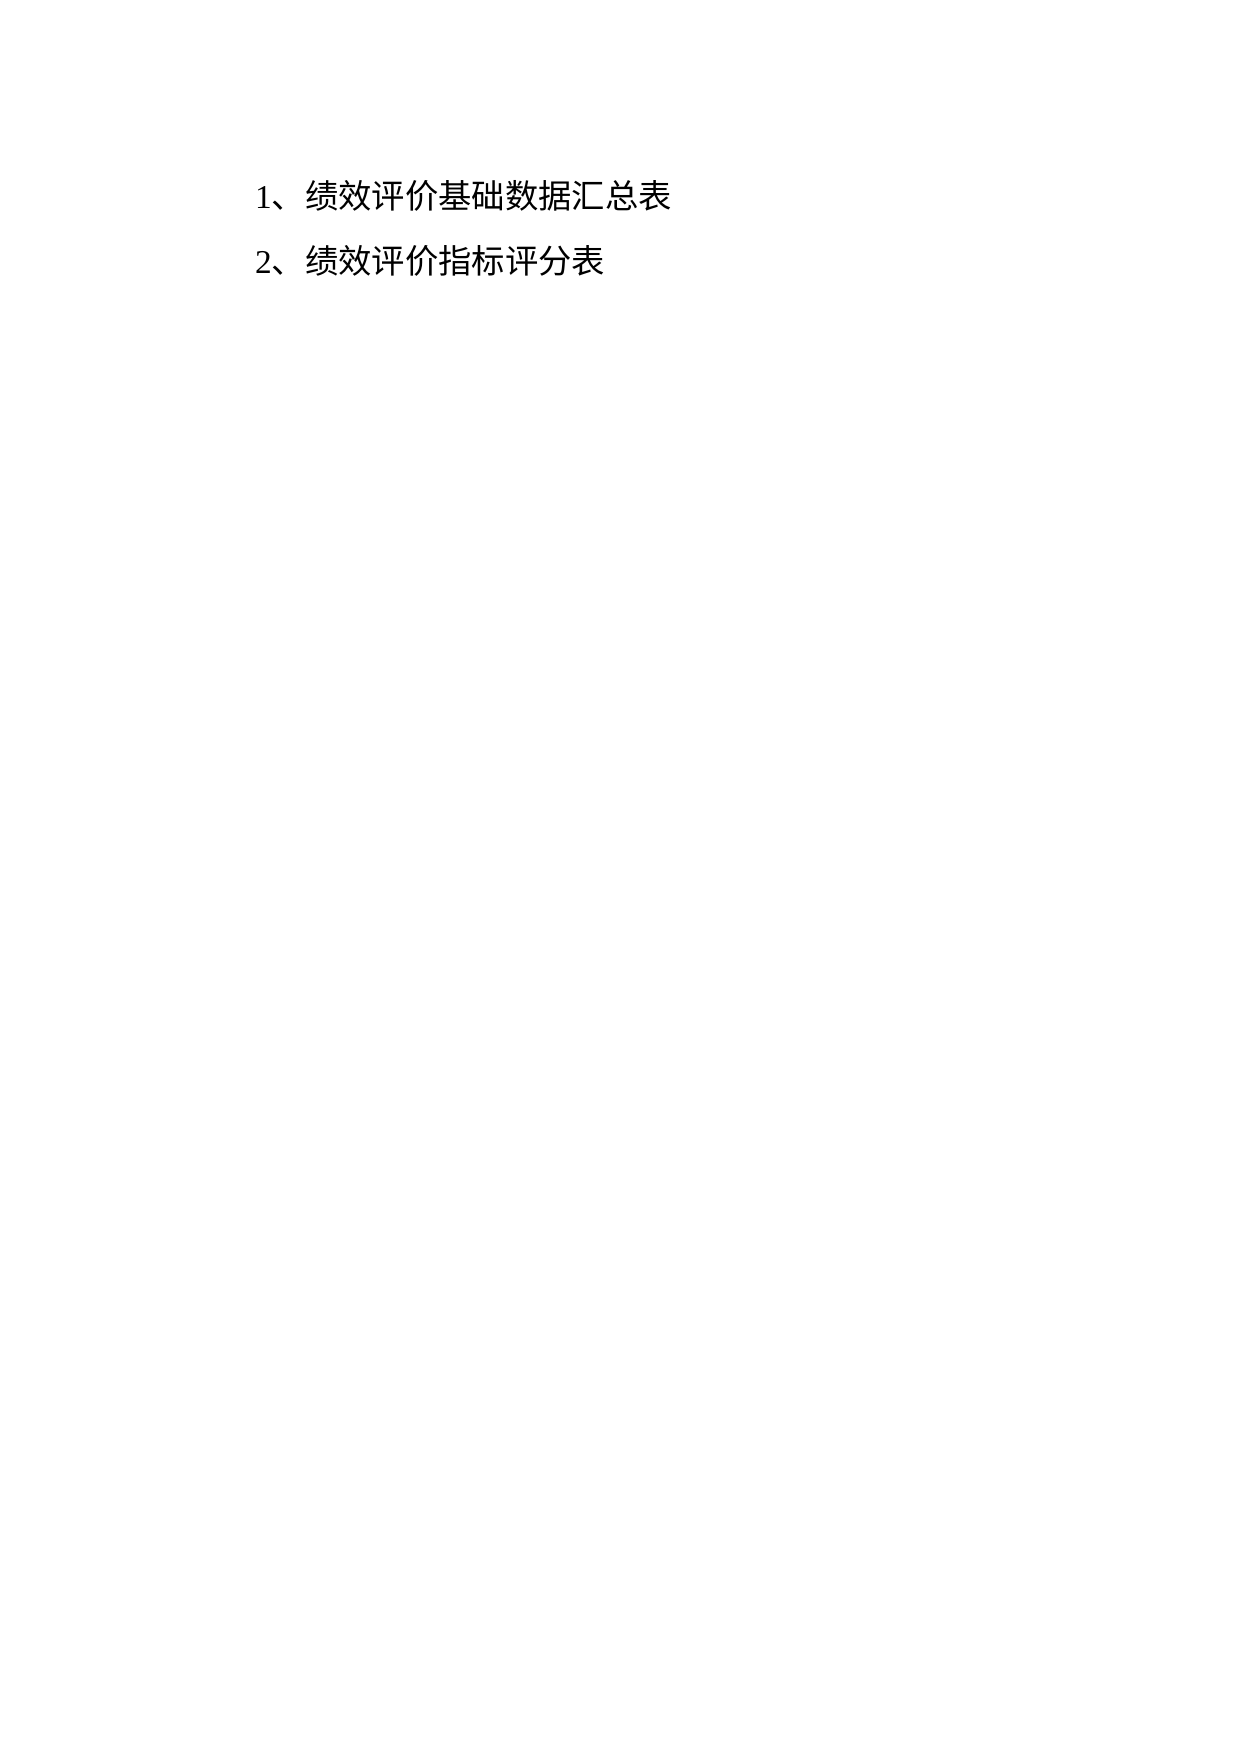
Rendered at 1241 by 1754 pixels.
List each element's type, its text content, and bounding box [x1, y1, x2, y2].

text 1、绩效评价基础数据汇总表 [187, 162, 1053, 227]
text 2、绩效评价指标评分表 [187, 227, 1053, 292]
